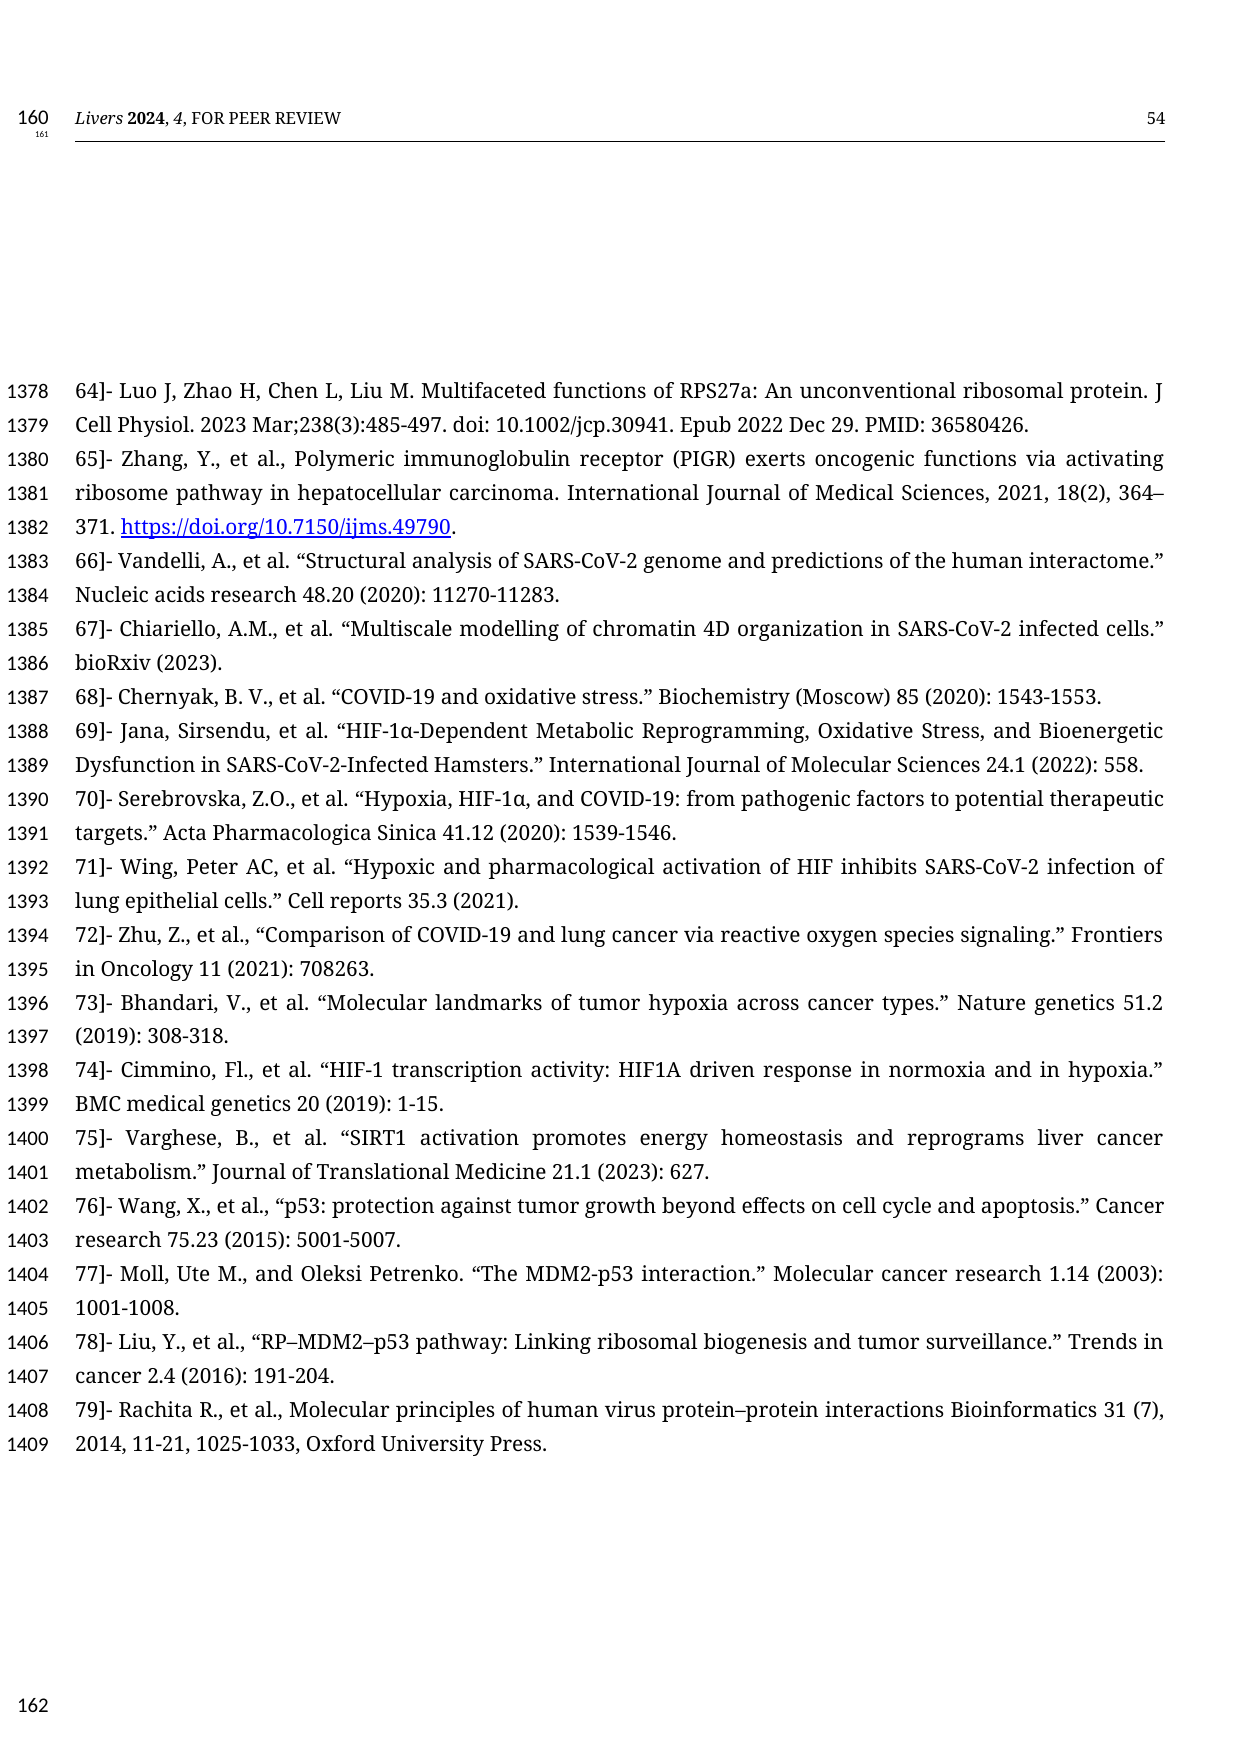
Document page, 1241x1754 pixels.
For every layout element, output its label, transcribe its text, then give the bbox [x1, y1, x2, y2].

text 70]- Serebrovska, Z.O., et al. “Hypoxia, HIF-1α, and COVID-19: from pathogenic factors to potential therapeutic targets.” Acta Pharmacologica Sinica 41.12 (2020): 1539-1546. [75, 781, 1165, 849]
text 67]- Chiariello, A.M., et al. “Multiscale modelling of chromatin 4D organization in SARS-CoV-2 infected cells.” bioRxiv (2023). [75, 611, 1165, 679]
text 69]- Jana, Sirsendu, et al. “HIF-1α-Dependent Metabolic Reprogramming, Oxidative Stress, and Bioenergetic Dysfunction in SARS-CoV-2-Infected Hamsters.” International Journal of Molecular Sciences 24.1 (2022): 558. [75, 713, 1165, 781]
text 79]- Rachita R., et al., Molecular principles of human virus protein–protein interactions Bioinformatics 31 (7), 2014, 11-21, 1025-1033, Oxford University Press. [75, 1392, 1165, 1460]
text 75]- Varghese, B., et al. “SIRT1 activation promotes energy homeostasis and reprograms liver cancer metabolism.” Journal of Translational Medicine 21.1 (2023): 627. [75, 1121, 1165, 1189]
text 64]- Luo J, Zhao H, Chen L, Liu M. Multifaceted functions of RPS27a: An unconventional ribosomal protein. J Cell Physiol. 2023 Mar;238(3):485-497. doi: 10.1002/jcp.30941. Epub 2022 Dec 29. PMID: 36580426. [75, 374, 1165, 442]
text 68]- Chernyak, B. V., et al. “COVID-19 and oxidative stress.” Biochemistry (Moscow) 85 (2020): 1543-1553. [75, 679, 1165, 713]
text 77]- Moll, Ute M., and Oleksi Petrenko. “The MDM2-p53 interaction.” Molecular cancer research 1.14 (2003): 1001-1008. [75, 1257, 1165, 1324]
text 78]- Liu, Y., et al., “RP–MDM2–p53 pathway: Linking ribosomal biogenesis and tumor surveillance.” Trends in cancer 2.4 (2016): 191-204. [75, 1324, 1165, 1392]
text 73]- Bhandari, V., et al. “Molecular landmarks of tumor hypoxia across cancer types.” Nature genetics 51.2 (2019): 308-318. [75, 985, 1165, 1053]
text 76]- Wang, X., et al., “p53: protection against tumor growth beyond effects on cell cycle and apoptosis.” Cancer research 75.23 (2015): 5001-5007. [75, 1189, 1165, 1257]
text 74]- Cimmino, Fl., et al. “HIF-1 transcription activity: HIF1A driven response in normoxia and in hypoxia.” BMC medical genetics 20 (2019): 1-15. [75, 1053, 1165, 1121]
text 66]- Vandelli, A., et al. “Structural analysis of SARS-CoV-2 genome and predictions of the human interactome.” Nucleic acids research 48.20 (2020): 11270-11283. [75, 543, 1165, 611]
text 65]- Zhang, Y., et al., Polymeric immunoglobulin receptor (PIGR) exerts oncogenic functions via activating ribosome pathway in hepatocellular carcinoma. International Journal of Medical Sciences, 2021, 18(2), 364–371. https://doi.org/10.7150/ijms.49790. [75, 442, 1165, 543]
text 71]- Wing, Peter AC, et al. “Hypoxic and pharmacological activation of HIF inhibits SARS-CoV-2 infection of lung epithelial cells.” Cell reports 35.3 (2021). [75, 849, 1165, 917]
text 72]- Zhu, Z., et al., “Comparison of COVID-19 and lung cancer via reactive oxygen species signaling.” Frontiers in Oncology 11 (2021): 708263. [75, 917, 1165, 985]
